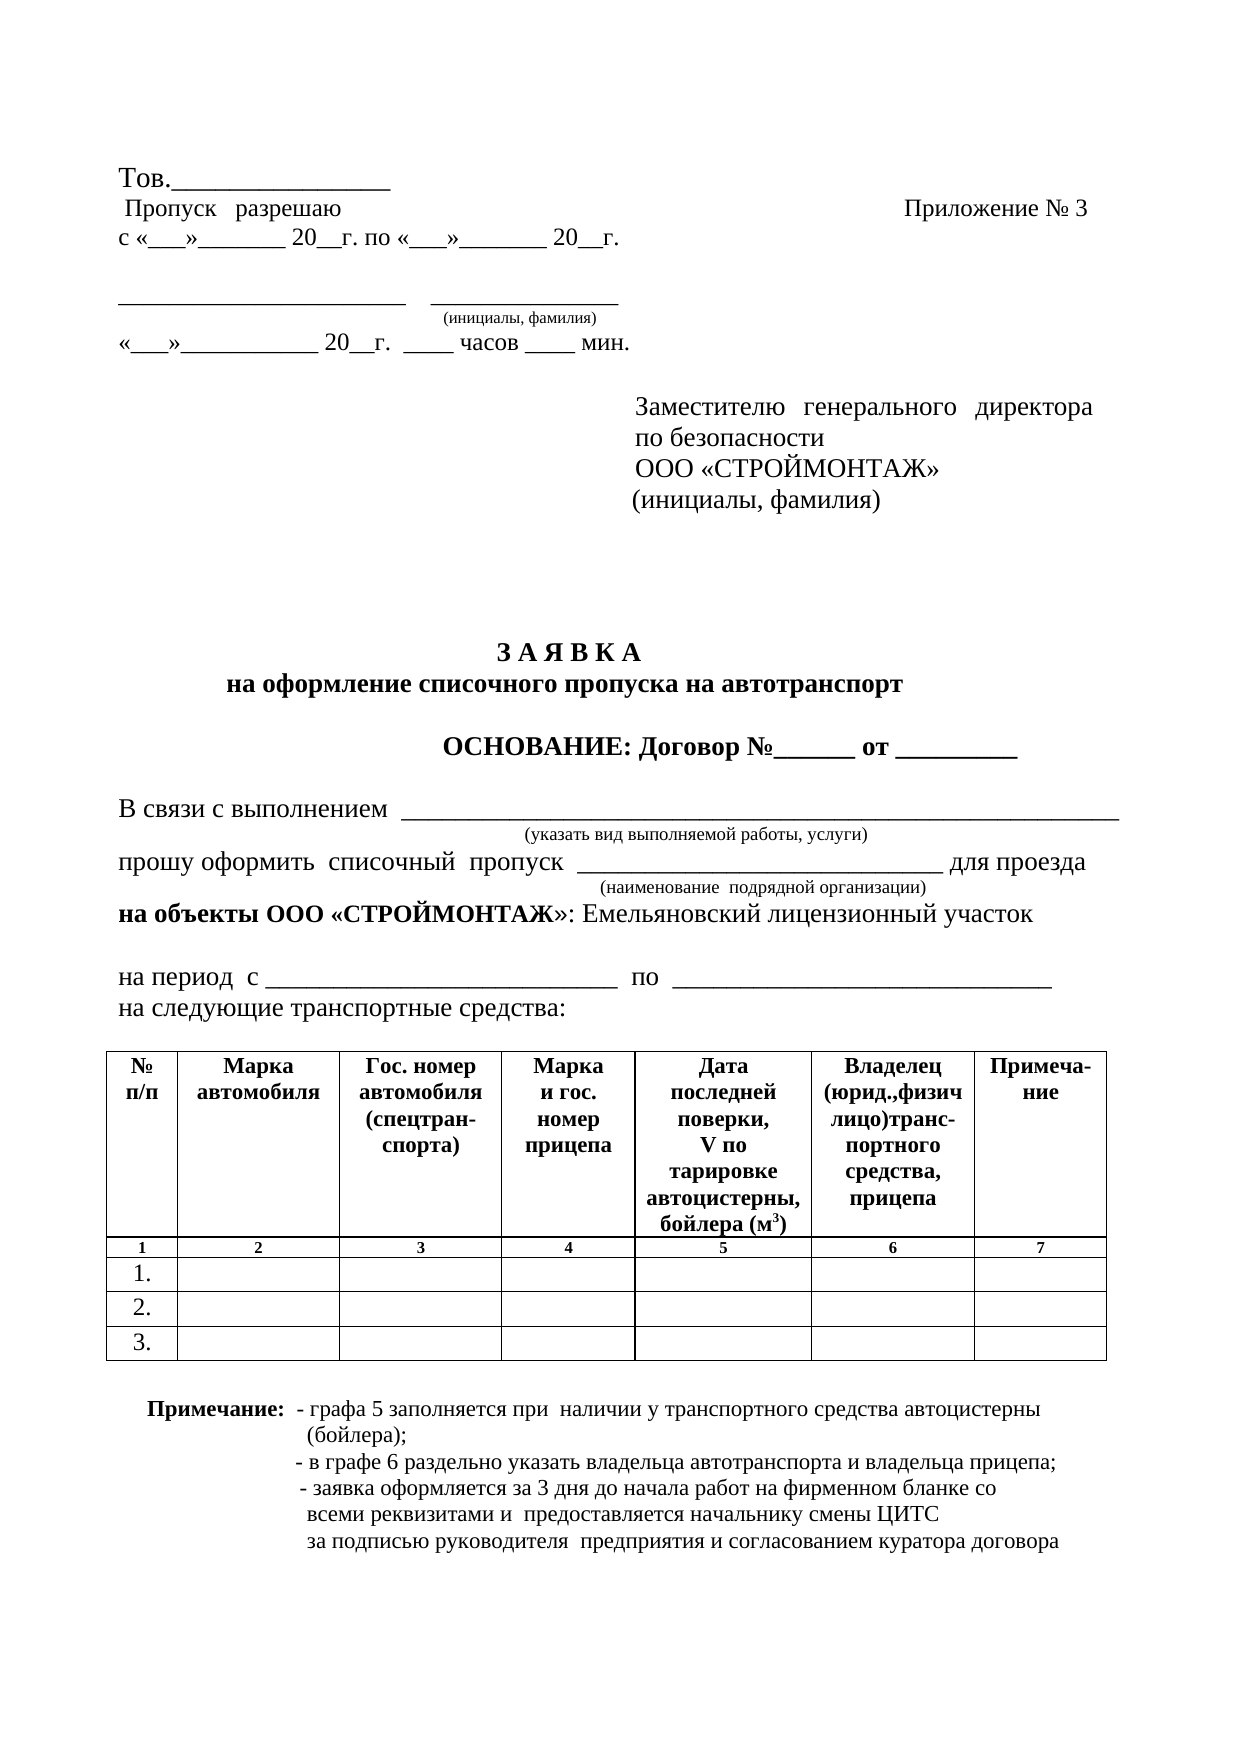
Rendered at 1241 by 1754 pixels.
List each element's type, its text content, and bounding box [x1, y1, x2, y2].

text (указать вид выполняемой работы, услуги) [118, 823, 1123, 845]
table_cell 5 [636, 1238, 811, 1257]
table_header Примеча-ние [975, 1052, 1106, 1236]
subtitle Тов._______________ [118, 160, 1093, 193]
text (инициалы, фамилия) [118, 483, 1123, 514]
table_cell [636, 1258, 811, 1291]
table_cell [975, 1327, 1106, 1360]
table_cell [636, 1327, 811, 1360]
subtitle Заместителю генерального директора по безопасности [635, 356, 1093, 452]
table_cell 4 [502, 1238, 634, 1257]
list (бойлера); [118, 1421, 1123, 1448]
text на объекты ООО «СТРОЙМОНТАЖ»: Емельяновский лицензионный участок [118, 898, 1123, 929]
list всеми реквизитами и предоставляется начальнику смены ЦИТС [118, 1500, 1123, 1527]
table_cell [812, 1292, 974, 1326]
subtitle ООО «СТРОЙМОНТАЖ» [635, 452, 1093, 483]
table_cell 7 [975, 1238, 1106, 1257]
table_cell 2 [178, 1238, 339, 1257]
table_cell [636, 1292, 811, 1326]
table_header № п/п [107, 1052, 177, 1236]
table_cell 3. [107, 1327, 177, 1360]
text (наименование подрядной организации) [118, 876, 1123, 898]
table_header Дата последней поверки, V по тарировке автоцистерны, бойлера (м3) [636, 1052, 811, 1236]
table_cell [502, 1258, 634, 1291]
list - в графе 6 раздельно указать владельца автотранспорта и владельца прицепа; [118, 1448, 1123, 1474]
table_cell [340, 1292, 501, 1326]
table_cell [975, 1258, 1106, 1291]
table_cell 6 [812, 1238, 974, 1257]
text З А Я В К А [118, 636, 1123, 668]
text _______________________ _______________ [118, 279, 1093, 308]
text (инициалы, фамилия) [118, 308, 1093, 327]
text В связи с выполнением _____________________________________________________ [118, 792, 1123, 823]
table_cell [178, 1327, 339, 1360]
table_cell [178, 1292, 339, 1326]
table_header Владелец (юрид.,физич лицо)транс-портного средства, прицепа [812, 1052, 974, 1236]
table_cell [502, 1292, 634, 1326]
list - заявка оформляется за 3 дня до начала работ на фирменном бланке со [118, 1474, 1123, 1500]
subtitle Пропуск разрешаю Приложение № 3 [118, 193, 1093, 222]
text на период с __________________________ по ____________________________ [118, 960, 1123, 991]
table_header Марка автомобиля [178, 1052, 339, 1236]
text на следующие транспортные средства: [118, 991, 1123, 1022]
table_cell [340, 1327, 501, 1360]
table_cell [178, 1258, 339, 1291]
table_cell [502, 1327, 634, 1360]
table_header Гос. номер автомобиля (спецтран- спорта) [340, 1052, 501, 1236]
table_cell [812, 1327, 974, 1360]
table_cell 2. [107, 1292, 177, 1326]
table_cell 1 [107, 1238, 177, 1257]
text с «___»_______ 20__г. по «___»_______ 20__г. [118, 222, 1123, 251]
text ОСНОВАНИЕ: Договор №______ от _________ [118, 730, 1123, 761]
table_cell [812, 1258, 974, 1291]
table_cell [975, 1292, 1106, 1326]
list Примечание: - графа 5 заполняется при наличии у транспортного средства автоцистерны [118, 1395, 1123, 1421]
table_cell 3 [340, 1238, 501, 1257]
table_cell 1. [107, 1258, 177, 1291]
list за подписью руководителя предприятия и согласованием куратора договора [118, 1527, 1123, 1553]
text прошу оформить списочный пропуск ___________________________ для проезда [118, 845, 1123, 876]
table_cell [340, 1258, 501, 1291]
text «___»___________ 20__г. ____ часов ____ мин. [118, 327, 1093, 356]
text на оформление списочного пропуска на автотранспорт [118, 668, 1123, 699]
table_header Марка и гос. номер прицепа [502, 1052, 634, 1236]
